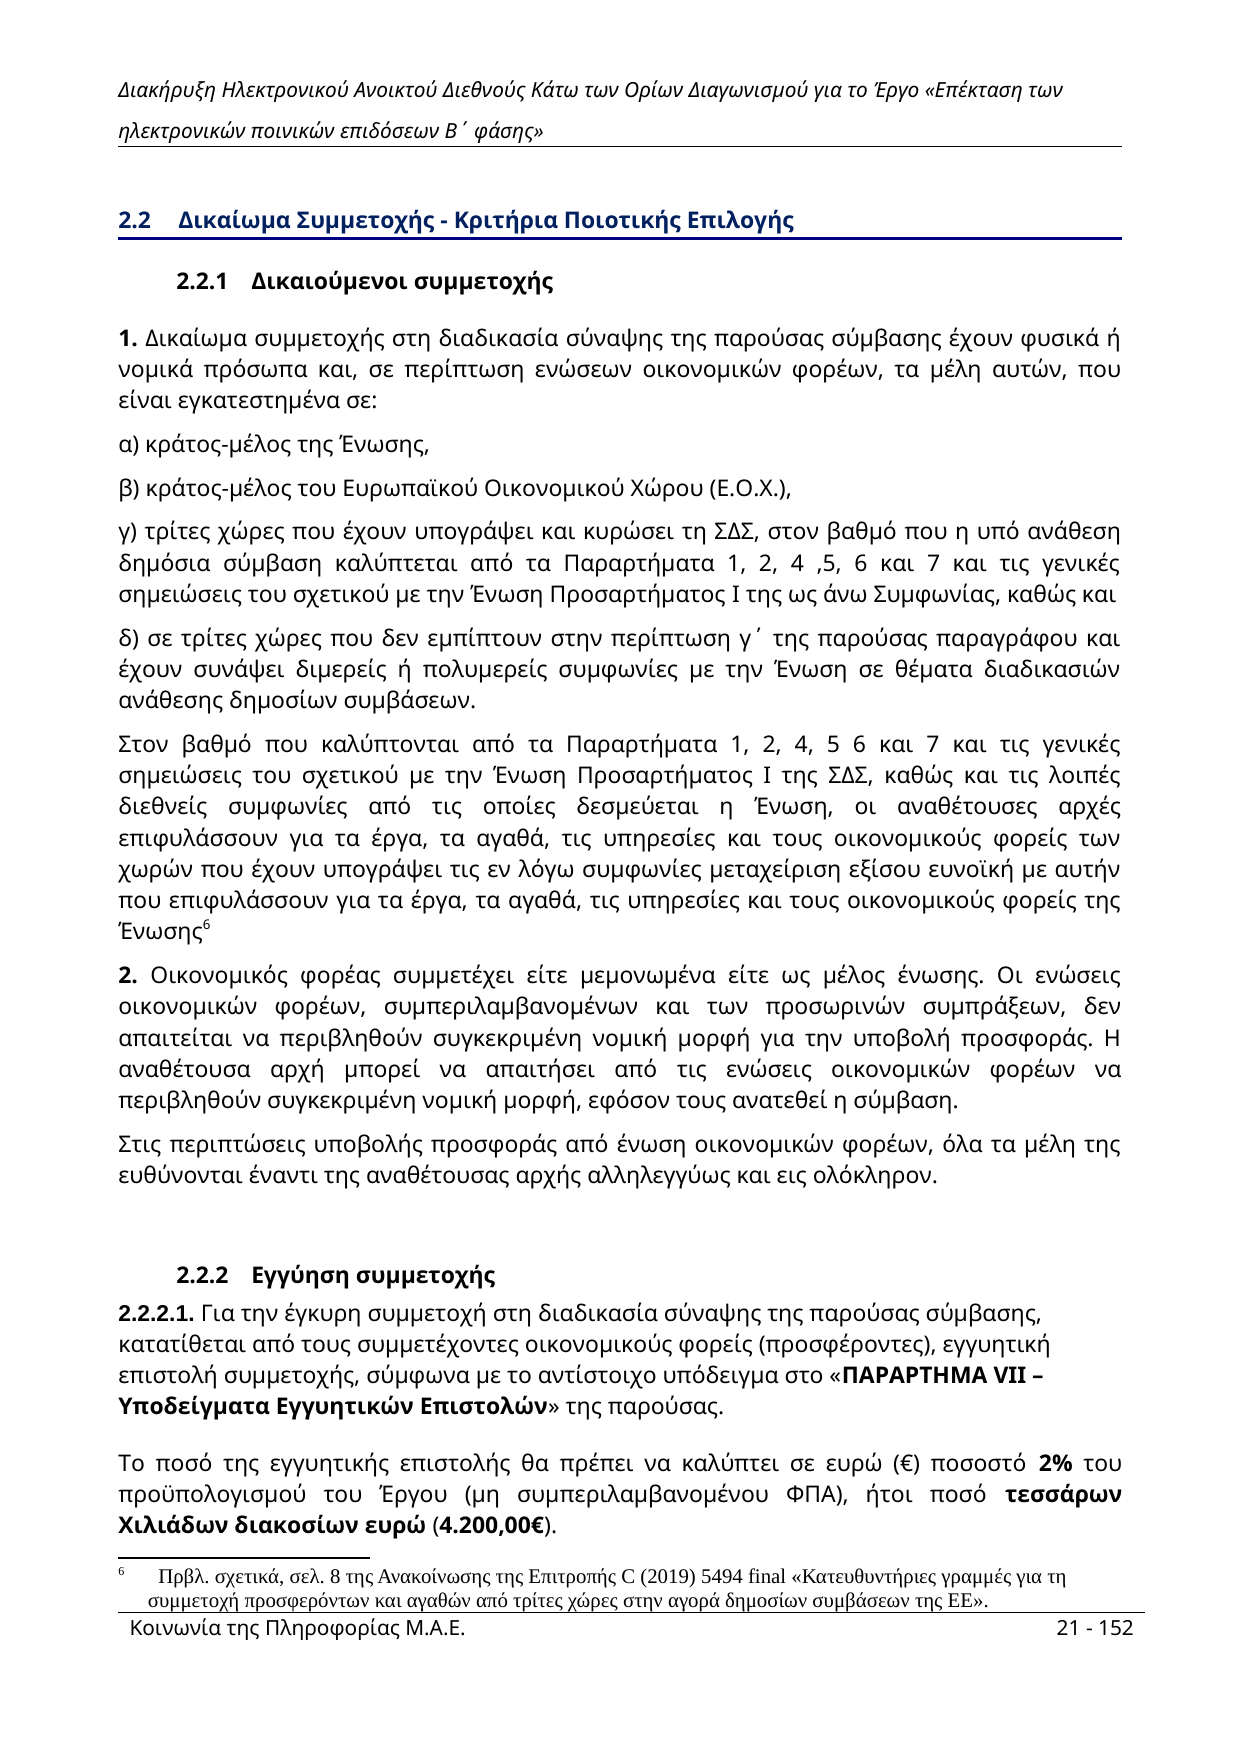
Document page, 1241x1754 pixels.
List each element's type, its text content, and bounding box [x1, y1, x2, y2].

subtitle Δικαιούμενοι συμμετοχής [176, 265, 1122, 296]
text 2. Οικονομικός φορέας συμμετέχει είτε μεμονωμένα είτε ως μέλος ένωσης. Οι ενώσεις οικονομικών φορέων, συμπεριλαμβανομένων και των προσωρινών συμπράξεων, δεν απαιτείται να περιβληθούν συγκεκριμένη νομική μορφή για την υποβολή προσφοράς. Η αναθέτουσα αρχή μπορεί να απαιτήσει από τις ενώσεις οικονομικών φορέων να περιβληθούν συγκεκριμένη νομική μορφή, εφόσον τους ανατεθεί η σύμβαση. [118, 959, 1122, 1115]
subtitle Εγγύηση συμμετοχής [176, 1259, 1122, 1290]
text β) κράτος-μέλος του Ευρωπαϊκού Οικονομικού Χώρου (Ε.Ο.Χ.), [118, 471, 1122, 503]
text γ) τρίτες χώρες που έχουν υπογράψει και κυρώσει τη ΣΔΣ, στον βαθμό που η υπό ανάθεση δημόσια σύμβαση καλύπτεται από τα Παραρτήματα 1, 2, 4 ,5, 6 και 7 και τις γενικές σημειώσεις του σχετικού με την Ένωση Προσαρτήματος I της ως άνω Συμφωνίας, καθώς και [118, 515, 1122, 609]
text α) κράτος-μέλος της Ένωσης, [118, 428, 1122, 459]
text Στις περιπτώσεις υποβολής προσφοράς από ένωση οικονομικών φορέων, όλα τα μέλη της ευθύνονται έναντι της αναθέτουσας αρχής αλληλεγγύως και εις ολόκληρον. [118, 1128, 1122, 1190]
text δ) σε τρίτες χώρες που δεν εμπίπτουν στην περίπτωση γ΄ της παρούσας παραγράφου και έχουν συνάψει διμερείς ή πολυμερείς συμφωνίες με την Ένωση σε θέματα διαδικασιών ανάθεσης δημοσίων συμβάσεων. [118, 621, 1122, 715]
subtitle Δικαίωμα Συμμετοχής - Κριτήρια Ποιοτικής Επιλογής [118, 204, 1122, 237]
text 2.2.2.1. Για την έγκυρη συμμετοχή στη διαδικασία σύναψης της παρούσας σύμβασης, κατατίθεται από τους συμμετέχοντες οικονομικούς φορείς (προσφέροντες), εγγυητική επιστολή συμμετοχής, σύμφωνα με το αντίστοιχο υπόδειγμα στο «ΠΑΡΑΡΤΗΜΑ VII – Υποδείγματα Εγγυητικών Επιστολών» της παρούσας. [118, 1296, 1122, 1421]
list Το ποσό της εγγυητικής επιστολής θα πρέπει να καλύπτει σε ευρώ (€) ποσοστό 2% του προϋπολογισμού του Έργου (μη συμπεριλαμβανομένου ΦΠΑ), ήτοι ποσό τεσσάρων Χιλιάδων διακοσίων ευρώ (4.200,00€). [118, 1446, 1122, 1540]
text 1. Δικαίωμα συμμετοχής στη διαδικασία σύναψης της παρούσας σύμβασης έχουν φυσικά ή νομικά πρόσωπα και, σε περίπτωση ενώσεων οικονομικών φορέων, τα μέλη αυτών, που είναι εγκατεστημένα σε: [118, 321, 1122, 415]
text Στον βαθμό που καλύπτονται από τα Παραρτήματα 1, 2, 4, 5 6 και 7 και τις γενικές σημειώσεις του σχετικού με την Ένωση Προσαρτήματος I της ΣΔΣ, καθώς και τις λοιπές διεθνείς συμφωνίες από τις οποίες δεσμεύεται η Ένωση, οι αναθέτουσες αρχές επιφυλάσσουν για τα έργα, τα αγαθά, τις υπηρεσίες και τους οικονομικούς φορείς των χωρών που έχουν υπογράψει τις εν λόγω συμφωνίες μεταχείριση εξίσου ευνοϊκή με αυτήν που επιφυλάσσουν για τα έργα, τα αγαθά, τις υπηρεσίες και τους οικονομικούς φορείς της Ένωσης [118, 728, 1122, 946]
